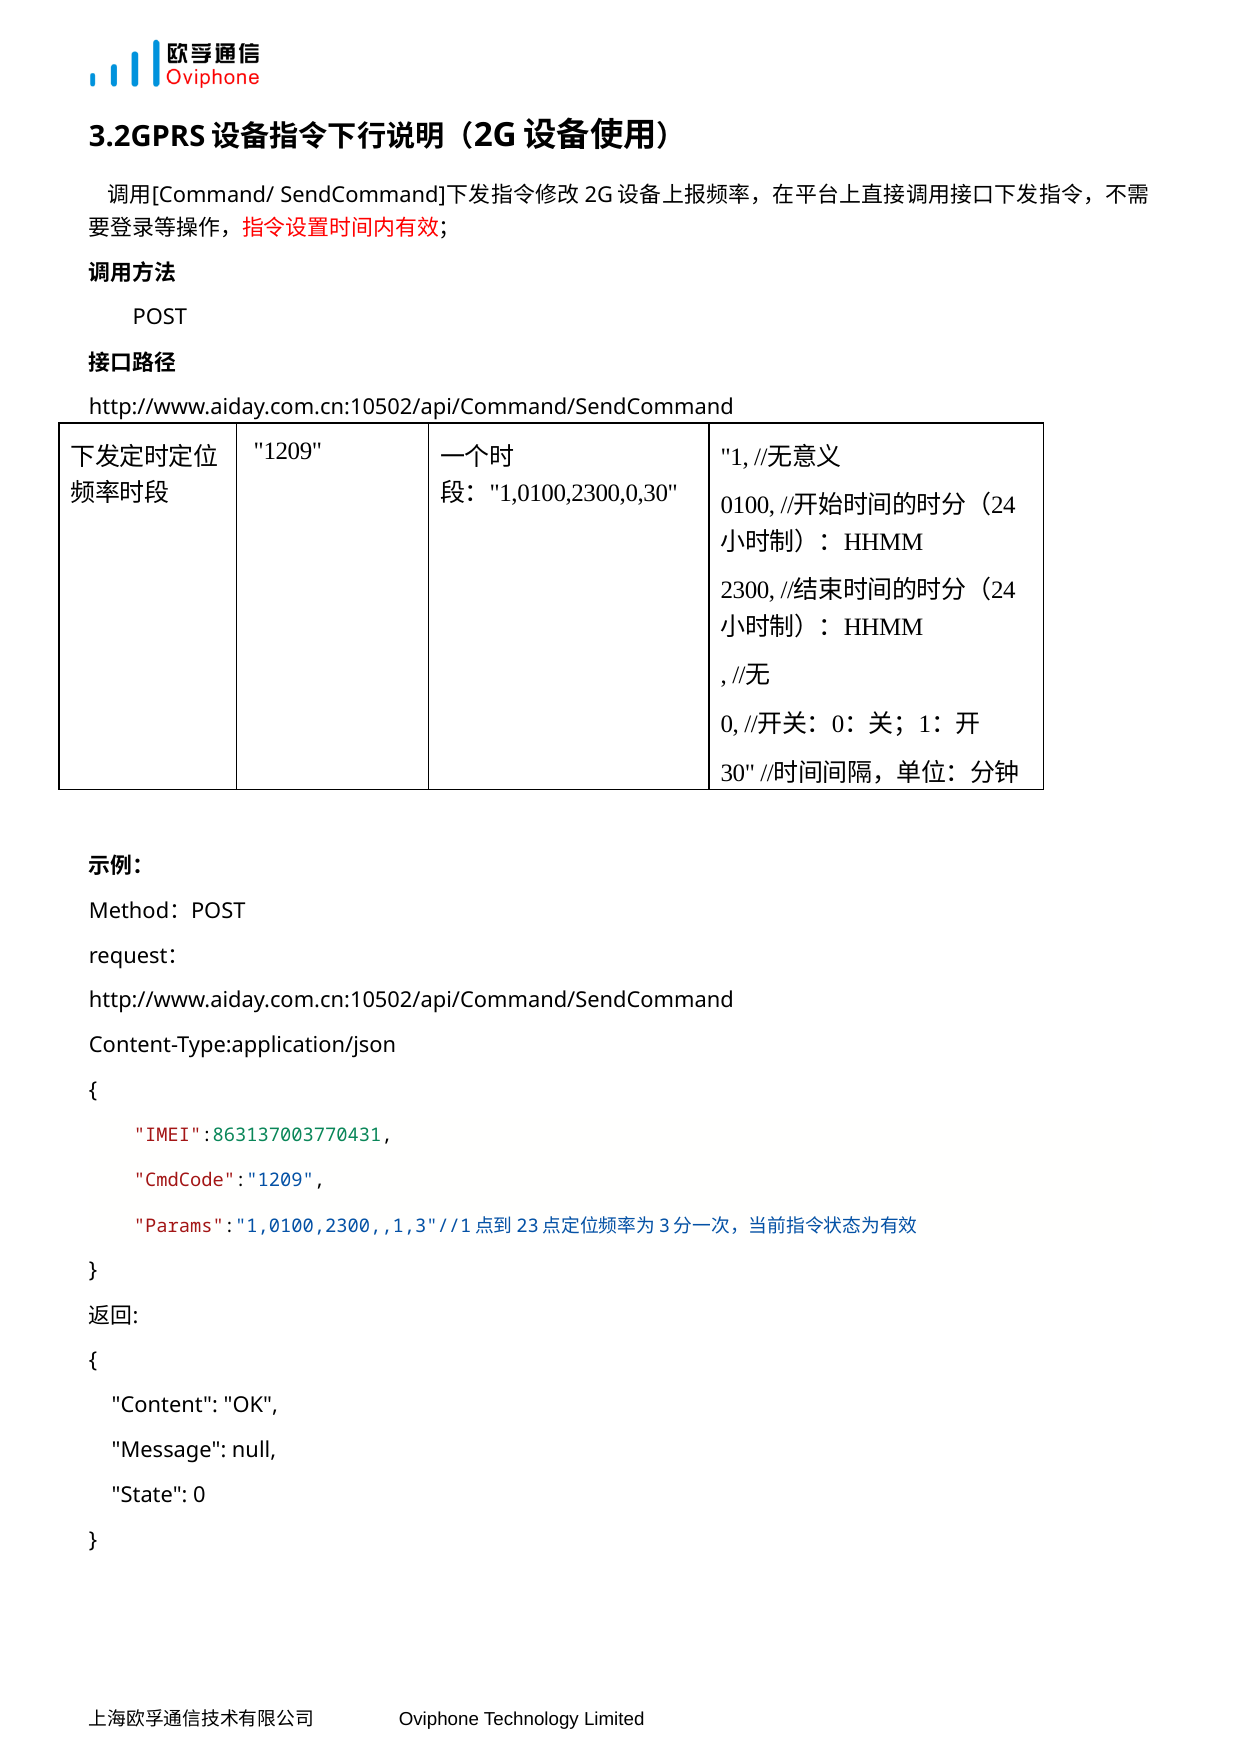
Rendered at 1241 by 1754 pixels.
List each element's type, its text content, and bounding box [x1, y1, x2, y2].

text "State": 0 [89, 1478, 1152, 1510]
picture [88, 35, 265, 89]
table_header "1209" [237, 424, 428, 788]
text 返回: [89, 1298, 1152, 1330]
text Content-Type:application/json [89, 1028, 1152, 1060]
text "Message": null, [89, 1433, 1152, 1465]
text "Params":"1,0100,2300,,1,3"//1点到23点定位频率为3分一次，当前指令状态为有效 [89, 1208, 1152, 1240]
text POST [89, 299, 1152, 332]
text { [89, 1343, 1152, 1375]
text 调用方法 [89, 254, 1152, 287]
text Method：POST [89, 893, 1152, 925]
table_header "1, //无意义 0100, //开始时间的时分（24小时制）：HHMM 2300, //结束时间的时分（24小时制）：HHMM , //无 0, //开关：0：关；1：开 30" //时间间隔，单位：分钟 [710, 424, 1043, 788]
text "IMEI":863137003770431, [89, 1118, 1152, 1150]
table_header 一个时段："1,0100,2300,0,30" [429, 424, 708, 788]
text 接口路径 [89, 344, 1152, 377]
text request： [89, 938, 1152, 970]
text { [89, 1073, 1152, 1105]
table_header 下发定时定位频率时段 [60, 424, 236, 788]
text "CmdCode":"1209", [89, 1163, 1152, 1195]
text "Content": "OK", [89, 1388, 1152, 1420]
text http://www.aiday.com.cn:10502/api/Command/SendCommand [89, 389, 1152, 422]
text } [89, 1523, 1152, 1555]
text http://www.aiday.com.cn:10502/api/Command/SendCommand [89, 983, 1152, 1015]
text } [89, 1253, 1152, 1285]
text 调用[Command/ SendCommand]下发指令修改2G设备上报频率，在平台上直接调用接口下发指令，不需要登录等操作，指令设置时间内有效； [89, 177, 1152, 242]
subtitle 3.2GPRS设备指令下行说明（2G设备使用） [89, 99, 1152, 164]
text 示例： [89, 848, 1152, 880]
